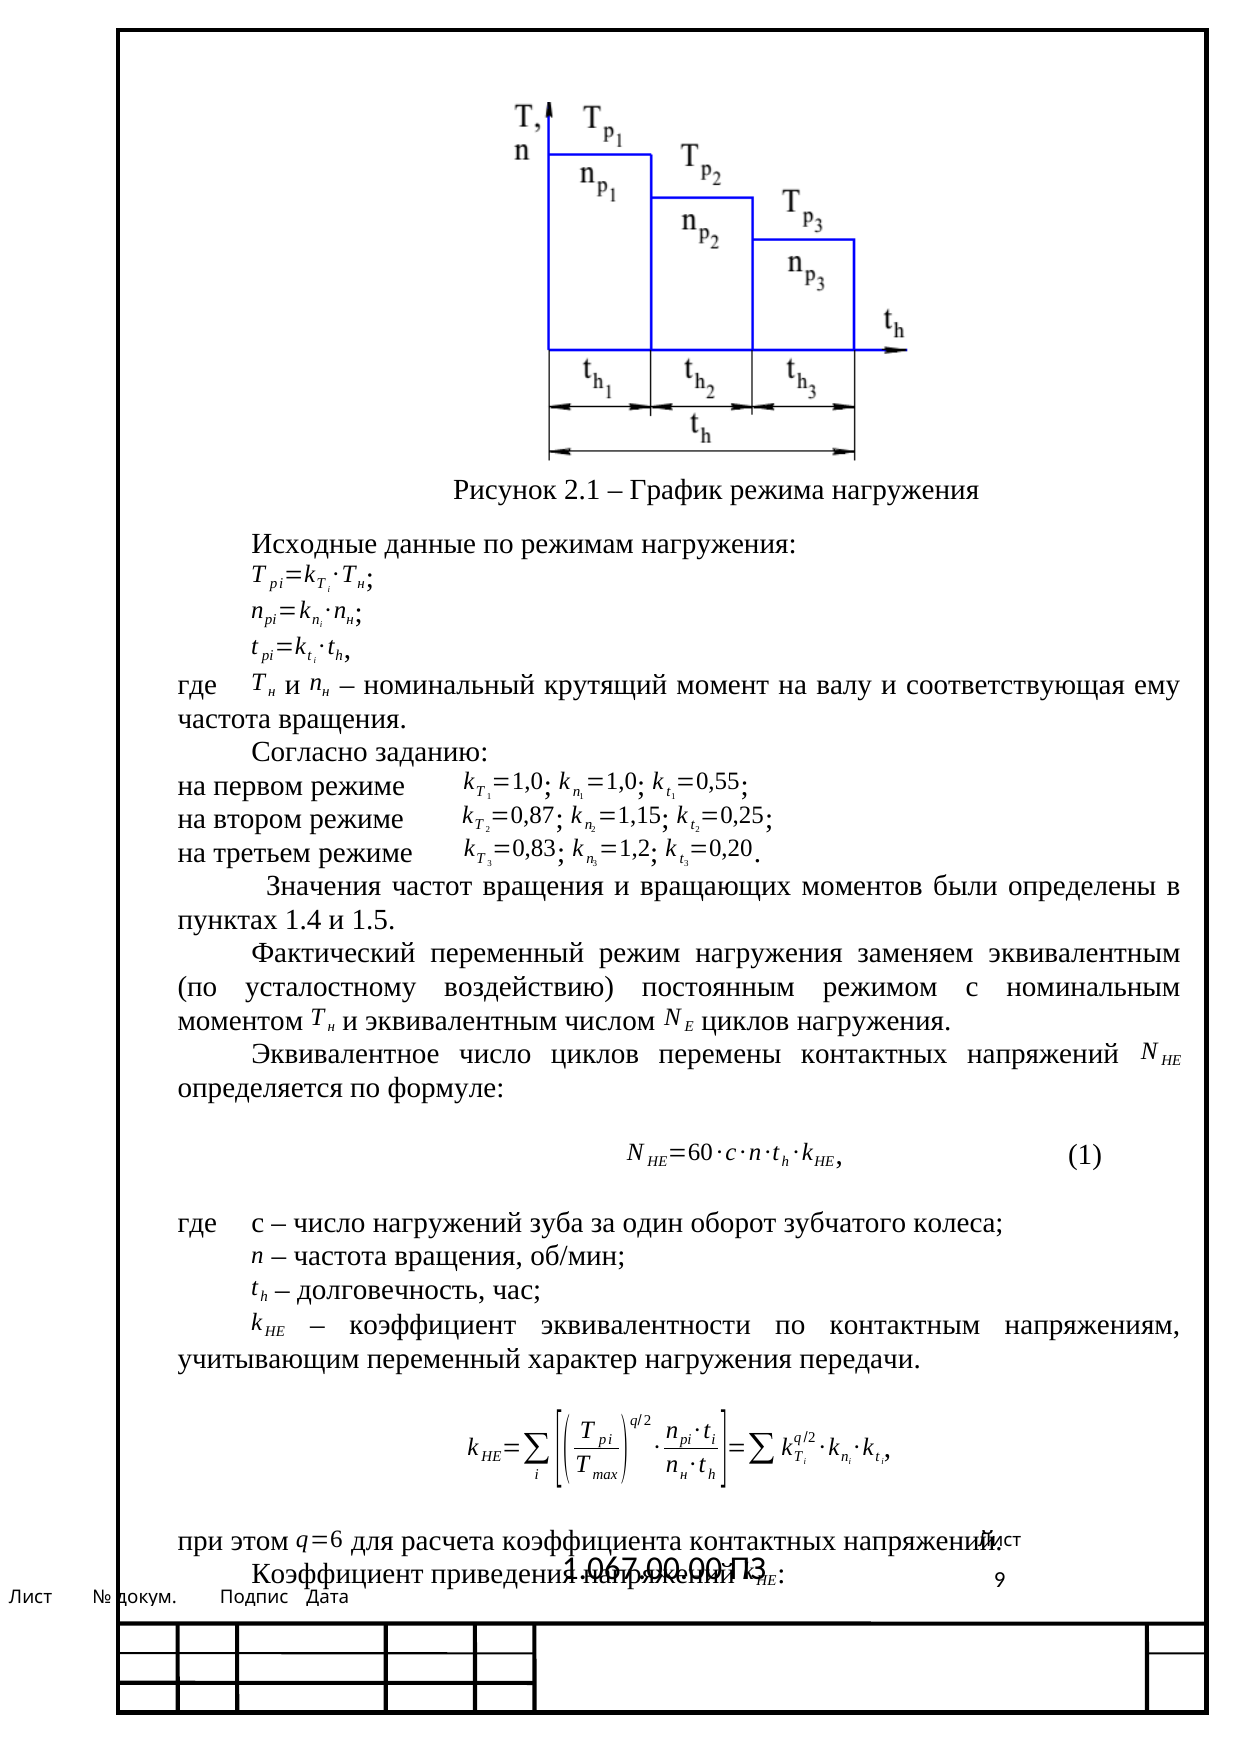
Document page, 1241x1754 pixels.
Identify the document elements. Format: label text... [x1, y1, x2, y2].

text Коэффициент приведения напряжений : [177, 1556, 1181, 1590]
text Фактический переменный режим нагружения заменяем эквивалентным (по усталостному воздействию) постоянным режимом с номинальным моментом и эквивалентным числом циклов нагружения. [177, 936, 1181, 1036]
text где и – номинальный крутящий момент на валу и соответствующая ему частота вращения. [177, 667, 1181, 734]
text , [177, 631, 1181, 667]
text Согласно заданию: [177, 734, 1181, 768]
text – коэффициент эквивалентности по контактным напряжениям, учитывающим переменный характер нагружения передачи. [177, 1307, 1181, 1375]
text где c – число нагружений зуба за один оборот зубчатого колеса; [177, 1205, 1181, 1238]
text на третьем режиме ; ; . [177, 835, 1181, 868]
text при этом для расчета коэффициента контактных напряжений. [177, 1523, 1181, 1556]
text на втором режиме ; ; ; [177, 801, 1181, 835]
text Исходные данные по режимам нагружения: [177, 526, 1181, 560]
picture [498, 102, 934, 472]
text ; [177, 596, 1181, 631]
text – частота вращения, об/мин; [177, 1238, 1181, 1272]
text на первом режиме ; ; ; [177, 768, 1181, 801]
text Значения частот вращения и вращающих моментов были определены в пунктах 1.4 и 1.5. [177, 868, 1181, 936]
text , (1) [472, 1137, 1181, 1171]
text , [177, 1408, 1181, 1489]
text Рисунок 2.1 – График режима нагружения [177, 472, 1181, 505]
text – долговечность, час; [177, 1272, 1181, 1307]
text Эквивалентное число циклов перемены контактных напряжений определяется по формуле: [177, 1036, 1181, 1103]
text ; [177, 560, 1181, 596]
